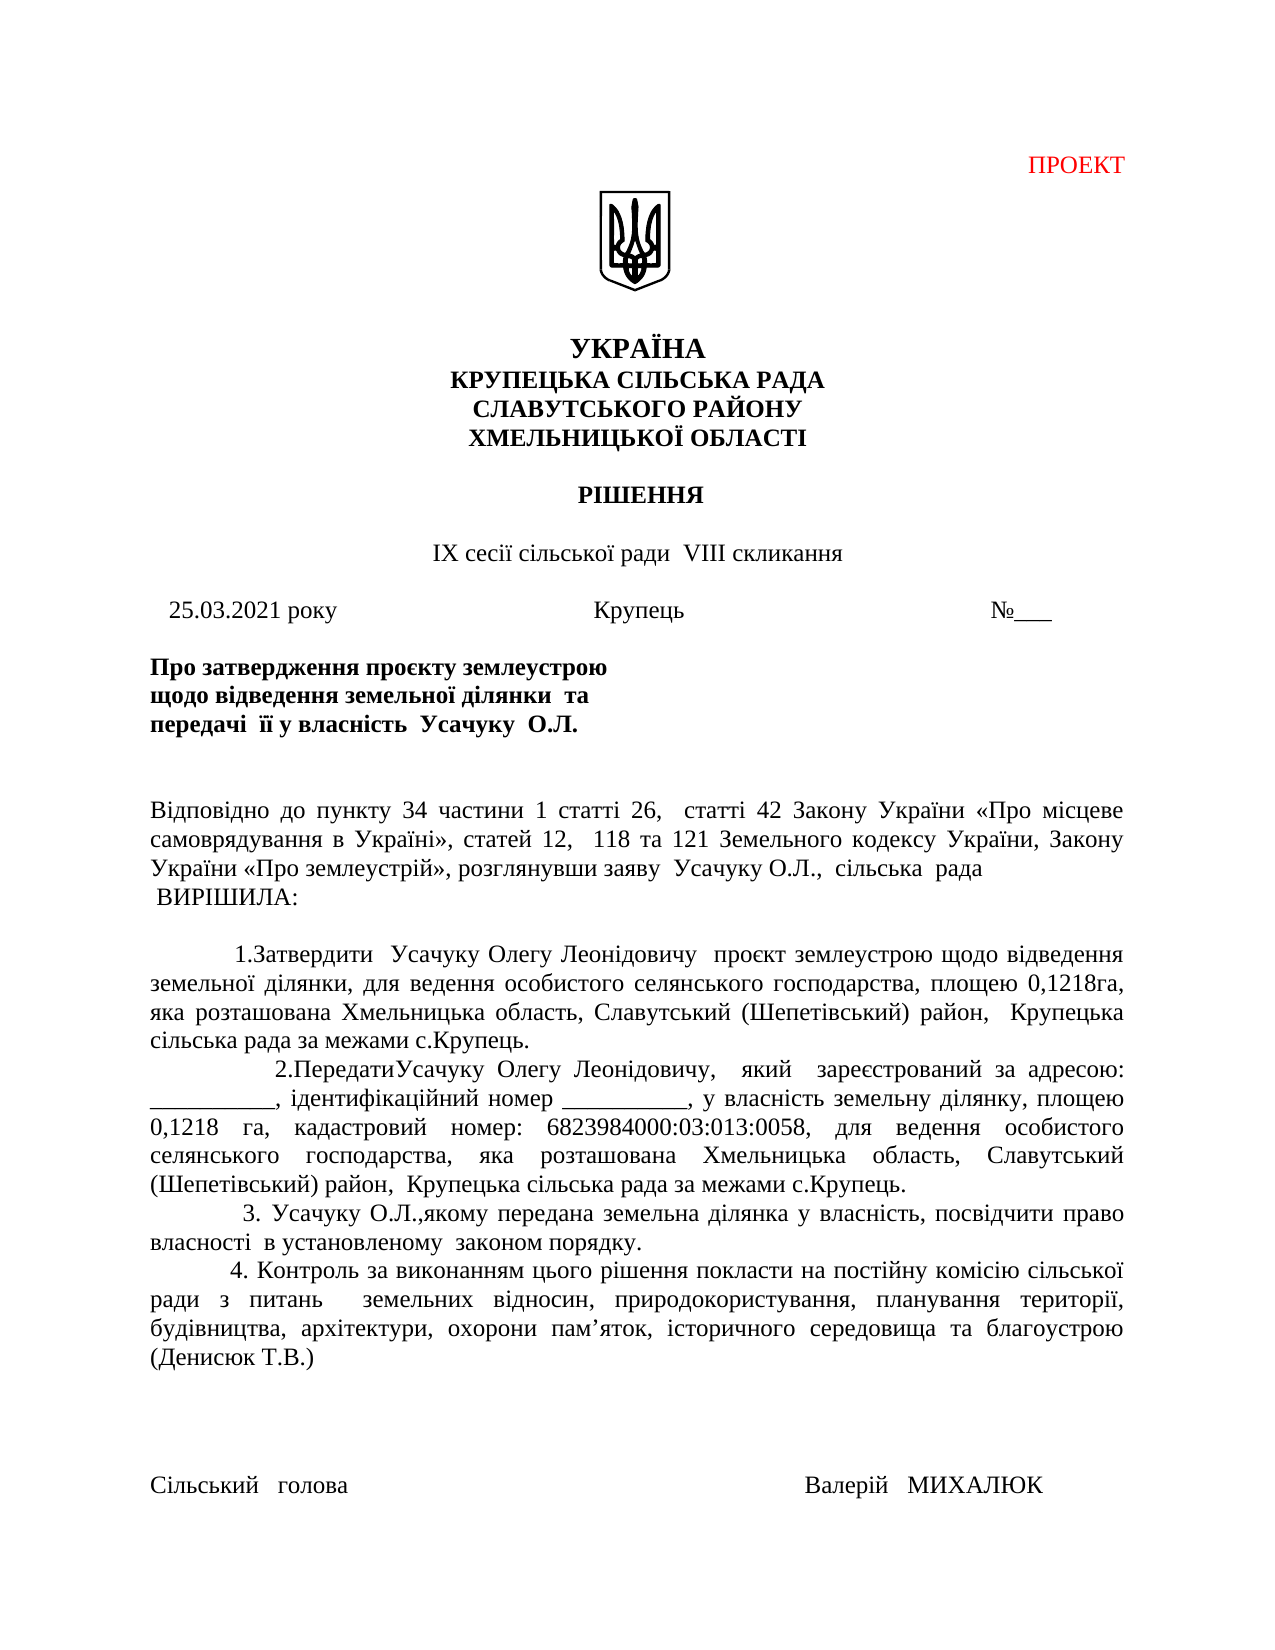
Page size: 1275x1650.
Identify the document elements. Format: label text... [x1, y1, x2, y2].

text щодо відведення земельної ділянки та [150, 681, 1125, 709]
text ІХ сесії сільської ради VІІІ скликання [150, 538, 1125, 566]
text Про затвердження проєкту землеустрою [150, 652, 1125, 681]
text Відповідно до пункту 34 частини 1 статті 26, статті 42 Закону України «Про місцеве самоврядування в Україні», статей 12, 118 та 121 Земельного кодексу України, Закону України «Про землеустрій», розглянувши заяву Усачуку О.Л., сільська рада [150, 796, 1125, 882]
text РІШЕННЯ [150, 480, 1125, 509]
text передачі її у власність Усачуку О.Л. [150, 709, 1125, 738]
text УКРАЇНА [150, 332, 1125, 365]
text КРУПЕЦЬКА СІЛЬСЬКА РАДА [150, 365, 1125, 394]
text 3. Усачуку О.Л.,якому передана земельна ділянка у власність, посвідчити право власності в установленому законом порядку. [150, 1198, 1125, 1256]
text 25.03.2021 року Крупець №___ [150, 595, 1125, 624]
text 2.ПередатиУсачуку Олегу Леонідовичу, який зареєстрований за адресою: __________, ідентифікаційний номер __________, у власність земельну ділянку, площею 0,1218 га, кадастровий номер: 6823984000:03:013:0058, для ведення особистого селянського господарства, яка розташована Хмельницька область, Славутський (Шепетівський) район, Крупецька сільська рада за межами с.Крупець. [150, 1054, 1125, 1198]
text Сільський голова Валерій МИХАЛЮК [150, 1470, 1125, 1498]
text ПРОЕКТ [150, 150, 1125, 179]
text ВИРІШИЛА: [150, 882, 1125, 911]
text 4. Контроль за виконанням цього рішення покласти на постійну комісію сільської ради з питань земельних відносин, природокористування, планування території, будівництва, архітектури, охорони пам’яток, історичного середовища та благоустрою (Денисюк Т.В.) [150, 1256, 1125, 1371]
text СЛАВУТСЬКОГО РАЙОНУ [150, 394, 1125, 423]
text ХМЕЛЬНИЦЬКОЇ ОБЛАСТІ [150, 423, 1125, 451]
text 1.Затвердити Усачуку Олегу Леонідовичу проєкт землеустрою щодо відведення земельної ділянки, для ведення особистого селянського господарства, площею 0,1218га, яка розташована Хмельницька область, Славутський (Шепетівський) район, Крупецька сільська рада за межами с.Крупець. [150, 939, 1125, 1054]
